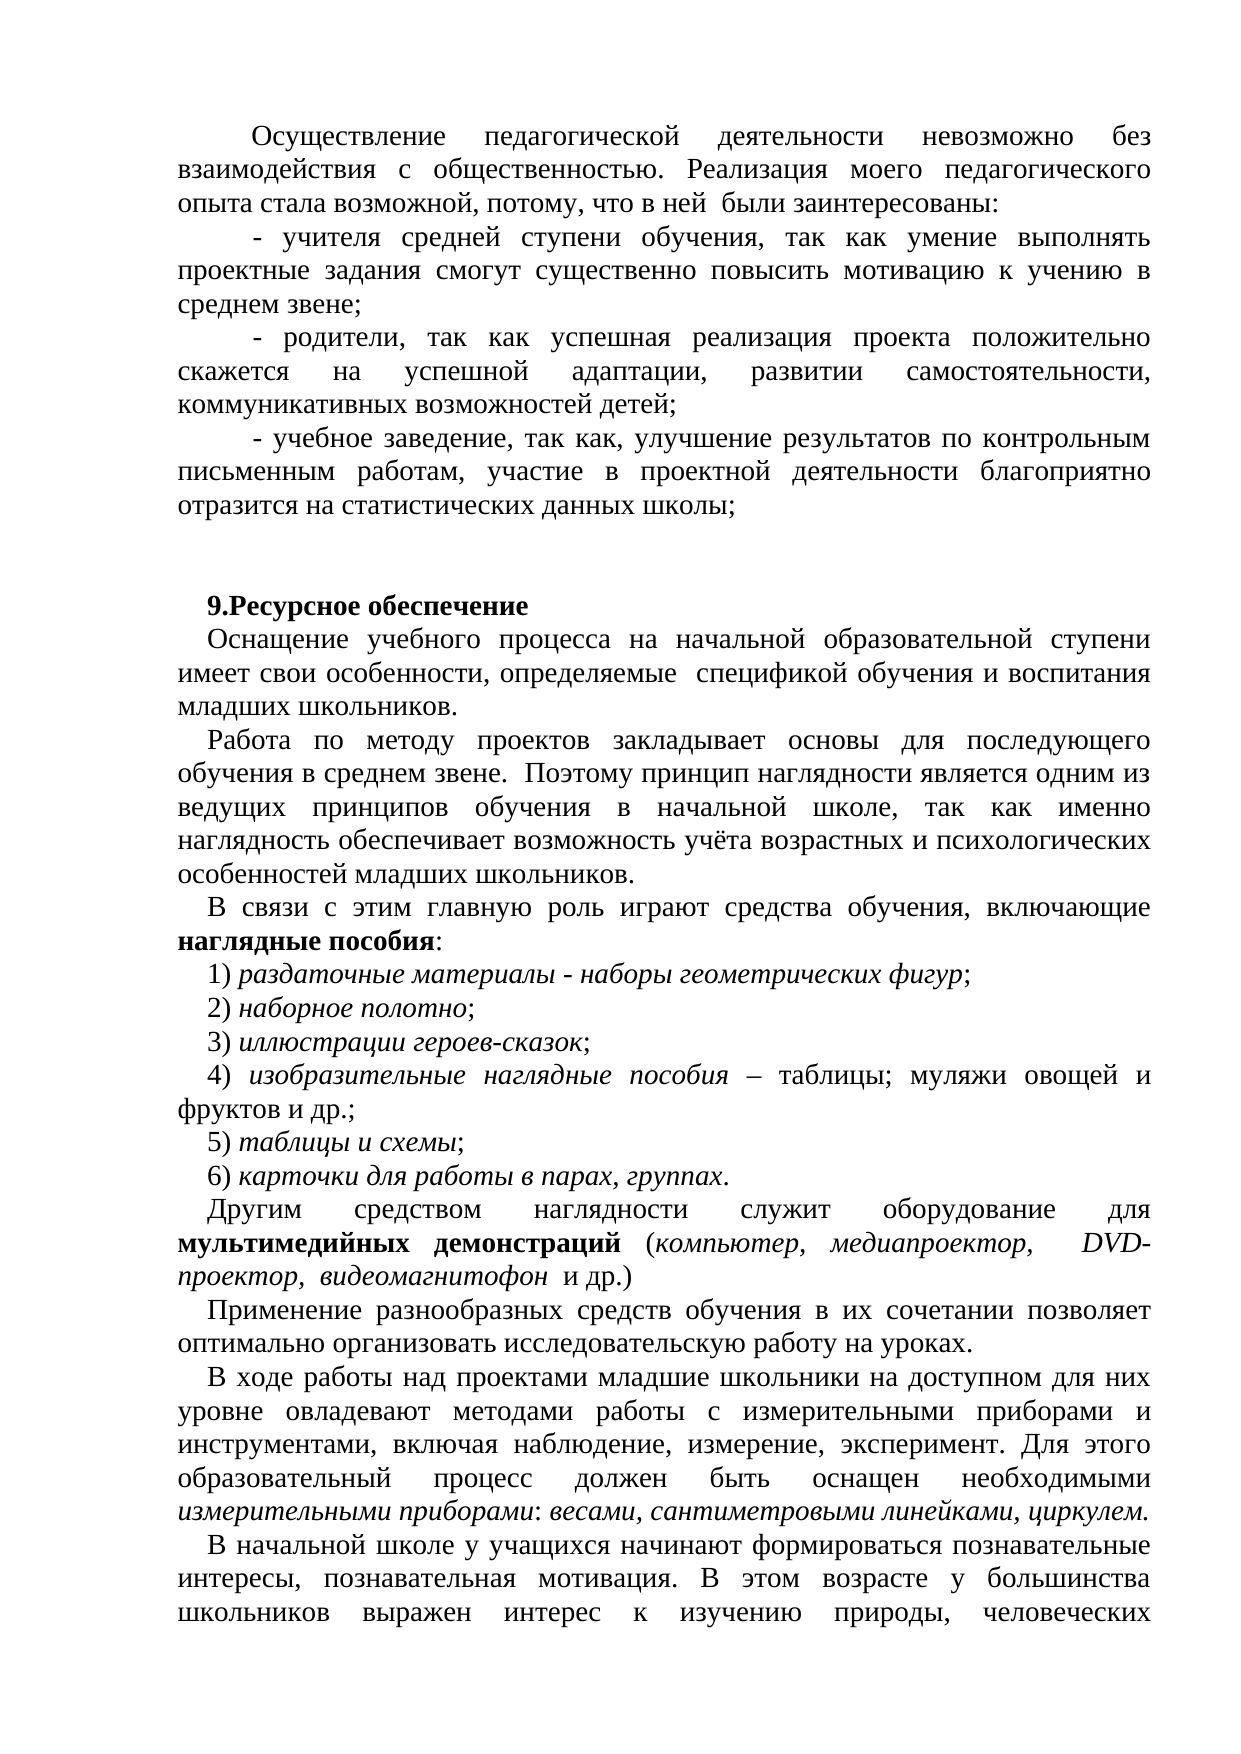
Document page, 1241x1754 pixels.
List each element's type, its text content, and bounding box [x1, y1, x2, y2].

text 3) иллюстрации героев-сказок; [177, 1024, 1152, 1057]
text В связи с этим главную роль играют средства обучения, включающие наглядные пособия: [177, 889, 1152, 957]
text - родители, так как успешная реализация проекта положительно скажется на успешной адаптации, развитии самостоятельности, коммуникативных возможностей детей; [177, 319, 1152, 420]
text Работа по методу проектов закладывает основы для последующего обучения в среднем звене. Поэтому принцип наглядности является одним из ведущих принципов обучения в начальной школе, так как именно наглядность обеспечивает возможность учёта возрастных и психологических особенностей младших школьников. [177, 722, 1152, 889]
text - учебное заведение, так как, улучшение результатов по контрольным письменным работам, участие в проектной деятельности благоприятно отразится на статистических данных школы; [177, 420, 1152, 521]
text 4) изобразительные наглядные пособия – таблицы; муляжи овощей и фруктов и др.; [177, 1057, 1152, 1124]
text - учителя средней ступени обучения, так как умение выполнять проектные задания смогут существенно повысить мотивацию к учению в среднем звене; [177, 219, 1152, 319]
text Оснащение учебного процесса на начальной образовательной ступени имеет свои особенности, определяемые спецификой обучения и воспитания младших школьников. [177, 621, 1152, 722]
text 2) наборное полотно; [177, 990, 1152, 1024]
text В ходе работы над проектами младшие школьники на доступном для них уровне овладевают методами работы с измерительными приборами и инструментами, включая наблюдение, измерение, эксперимент. Для этого образовательный процесс должен быть оснащен необходимыми измерительными приборами: весами, сантиметровыми линейками, циркулем. [177, 1359, 1152, 1527]
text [177, 1527, 1152, 1627]
text Другим средством наглядности служит оборудование для мультимедийных демонстраций (компьютер, медиапроектор, DVD-проектор, видеомагнитофон и др.) [177, 1191, 1152, 1292]
text Применение разнообразных средств обучения в их сочетании позволяет оптимально организовать исследовательскую работу на уроках. [177, 1292, 1152, 1359]
text 1) раздаточные материалы - наборы геометрических фигур; [177, 957, 1152, 990]
text 6) карточки для работы в парах, группах. [177, 1158, 1152, 1191]
text 9.Ресурсное обеспечение [177, 588, 1152, 621]
text 5) таблицы и схемы; [177, 1124, 1152, 1158]
text Осуществление педагогической деятельности невозможно без взаимодействия с общественностью. Реализация моего педагогического опыта стала возможной, потому, что в ней были заинтересованы: [177, 118, 1152, 219]
